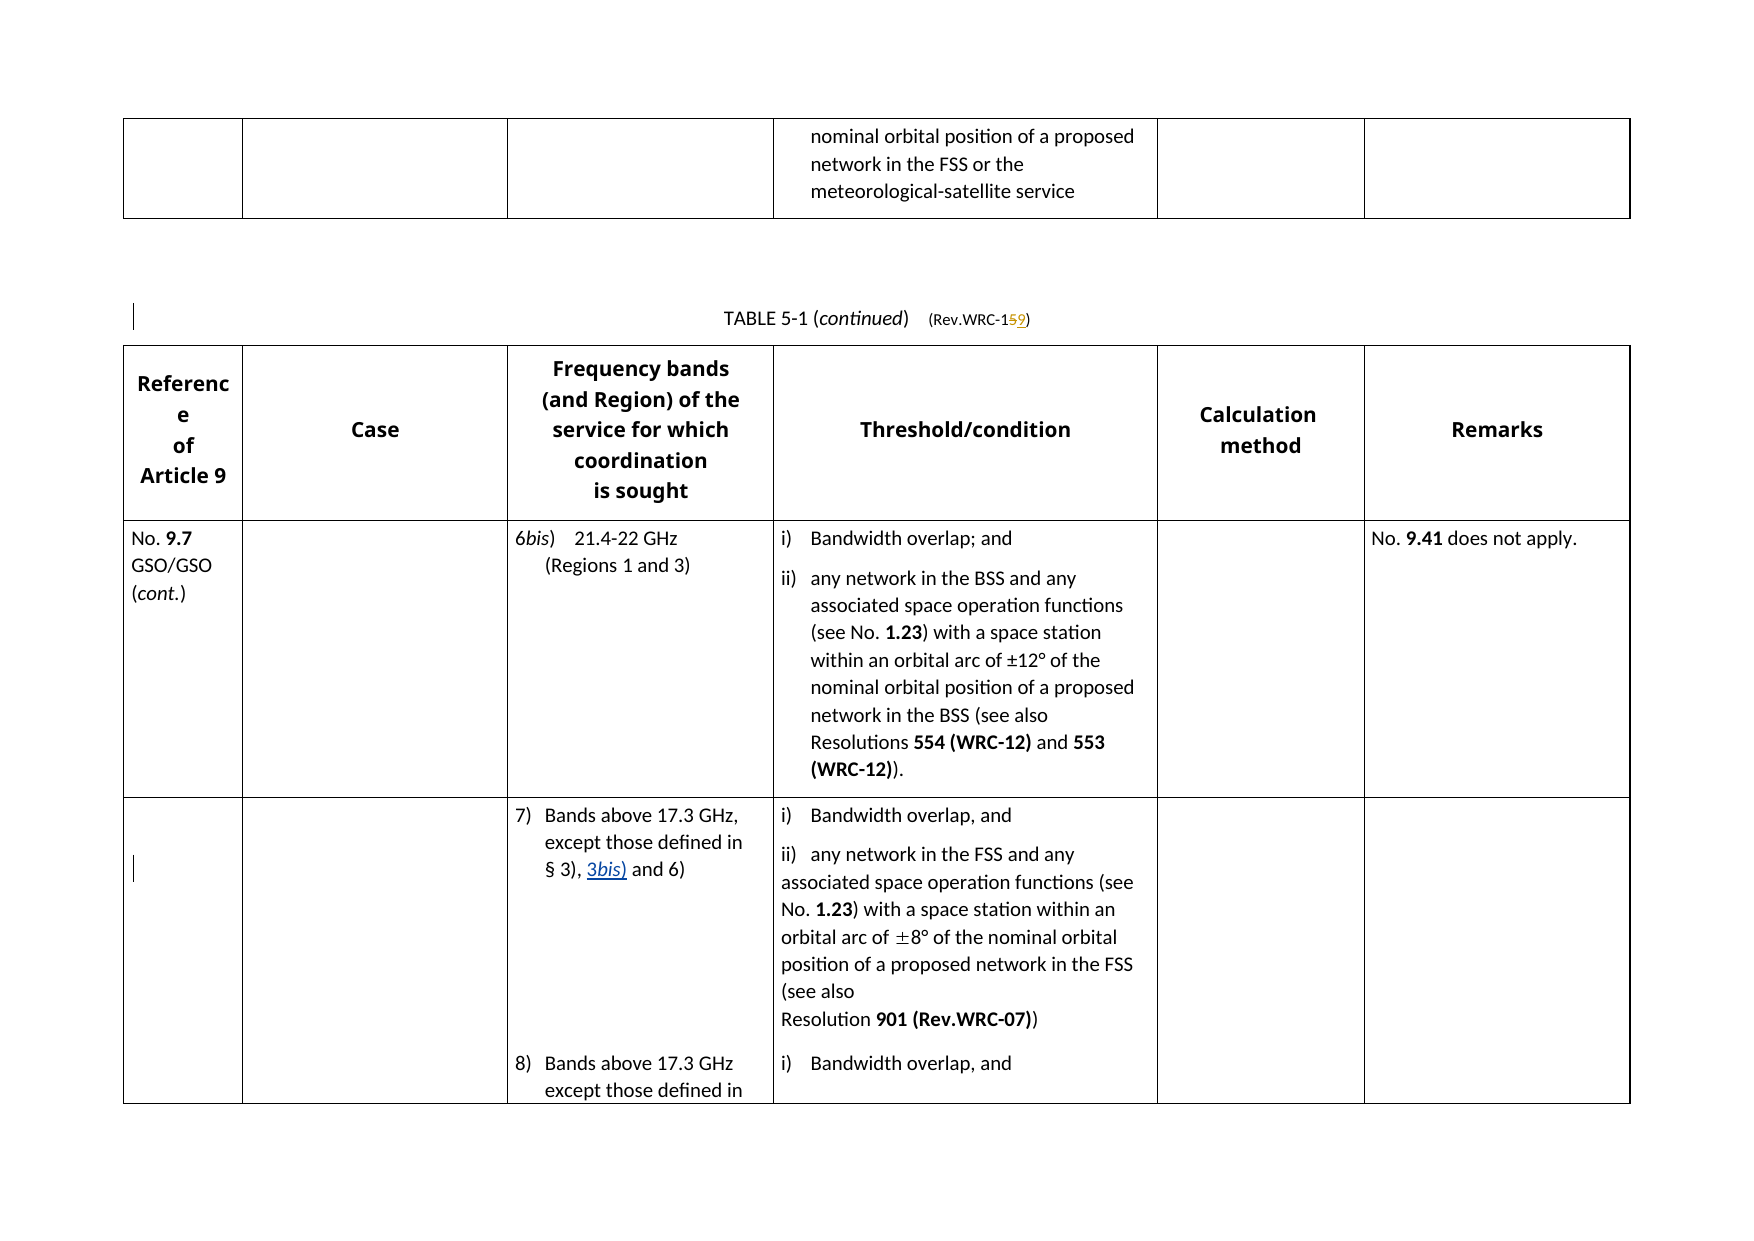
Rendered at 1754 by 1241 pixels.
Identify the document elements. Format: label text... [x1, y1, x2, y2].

table_cell No. 9.7 GSO/GSO (cont.) [124, 521, 242, 797]
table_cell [774, 119, 1157, 218]
table_cell [124, 119, 242, 218]
table_cell [243, 1046, 507, 1103]
table_cell [1365, 119, 1629, 218]
table_cell i) Bandwidth overlap, and ii) any network in the FSS and any associated space operation functions (see No. 1.23) with a space station within an orbital arc of 8° of the nominal orbital position of a proposed network in the FSS (see also Resolution 901 (Rev.WRC-07)) [774, 798, 1157, 1046]
table_cell [1158, 119, 1364, 218]
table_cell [508, 119, 773, 218]
table_cell [1365, 1046, 1629, 1103]
table_cell [124, 1046, 242, 1103]
table_header Frequency bands (and Region) of the service for which coordination is sought [508, 346, 773, 520]
table_cell 6bis) 21.4-22 GHz (Regions 1 and 3) [508, 521, 773, 797]
table_header Calculation method [1158, 346, 1364, 520]
table_cell 7) Bands above 17.3 GHz, except those defined in § 3), and 6) [508, 798, 773, 1046]
table_cell [243, 521, 507, 797]
table_cell [1365, 798, 1629, 1046]
text TABLE 5-1 (continued) (Rev.WRC-1) [148, 277, 1606, 330]
table_cell No. 9.41 does not apply. [1365, 521, 1629, 797]
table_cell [774, 1046, 1157, 1103]
table_header Reference of Article 9 [124, 346, 242, 520]
table_cell [1158, 798, 1364, 1046]
table_header Remarks [1365, 346, 1629, 520]
table_cell i) Bandwidth overlap; and ii) any network in the BSS and any associated space operation functions (see No. 1.23) with a space station within an orbital arc of ±12° of the nominal orbital position of a proposed network in the BSS (see also Resolutions 554 (WRC-12) and 553 (WRC-12)). [774, 521, 1157, 797]
table_cell [1158, 521, 1364, 797]
table_cell [124, 798, 242, 1046]
table_header Threshold/condition [774, 346, 1157, 520]
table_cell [508, 1046, 773, 1103]
table_cell [1158, 1046, 1364, 1103]
table_cell [243, 119, 507, 218]
table_header Case [243, 346, 507, 520]
table_cell [243, 798, 507, 1046]
